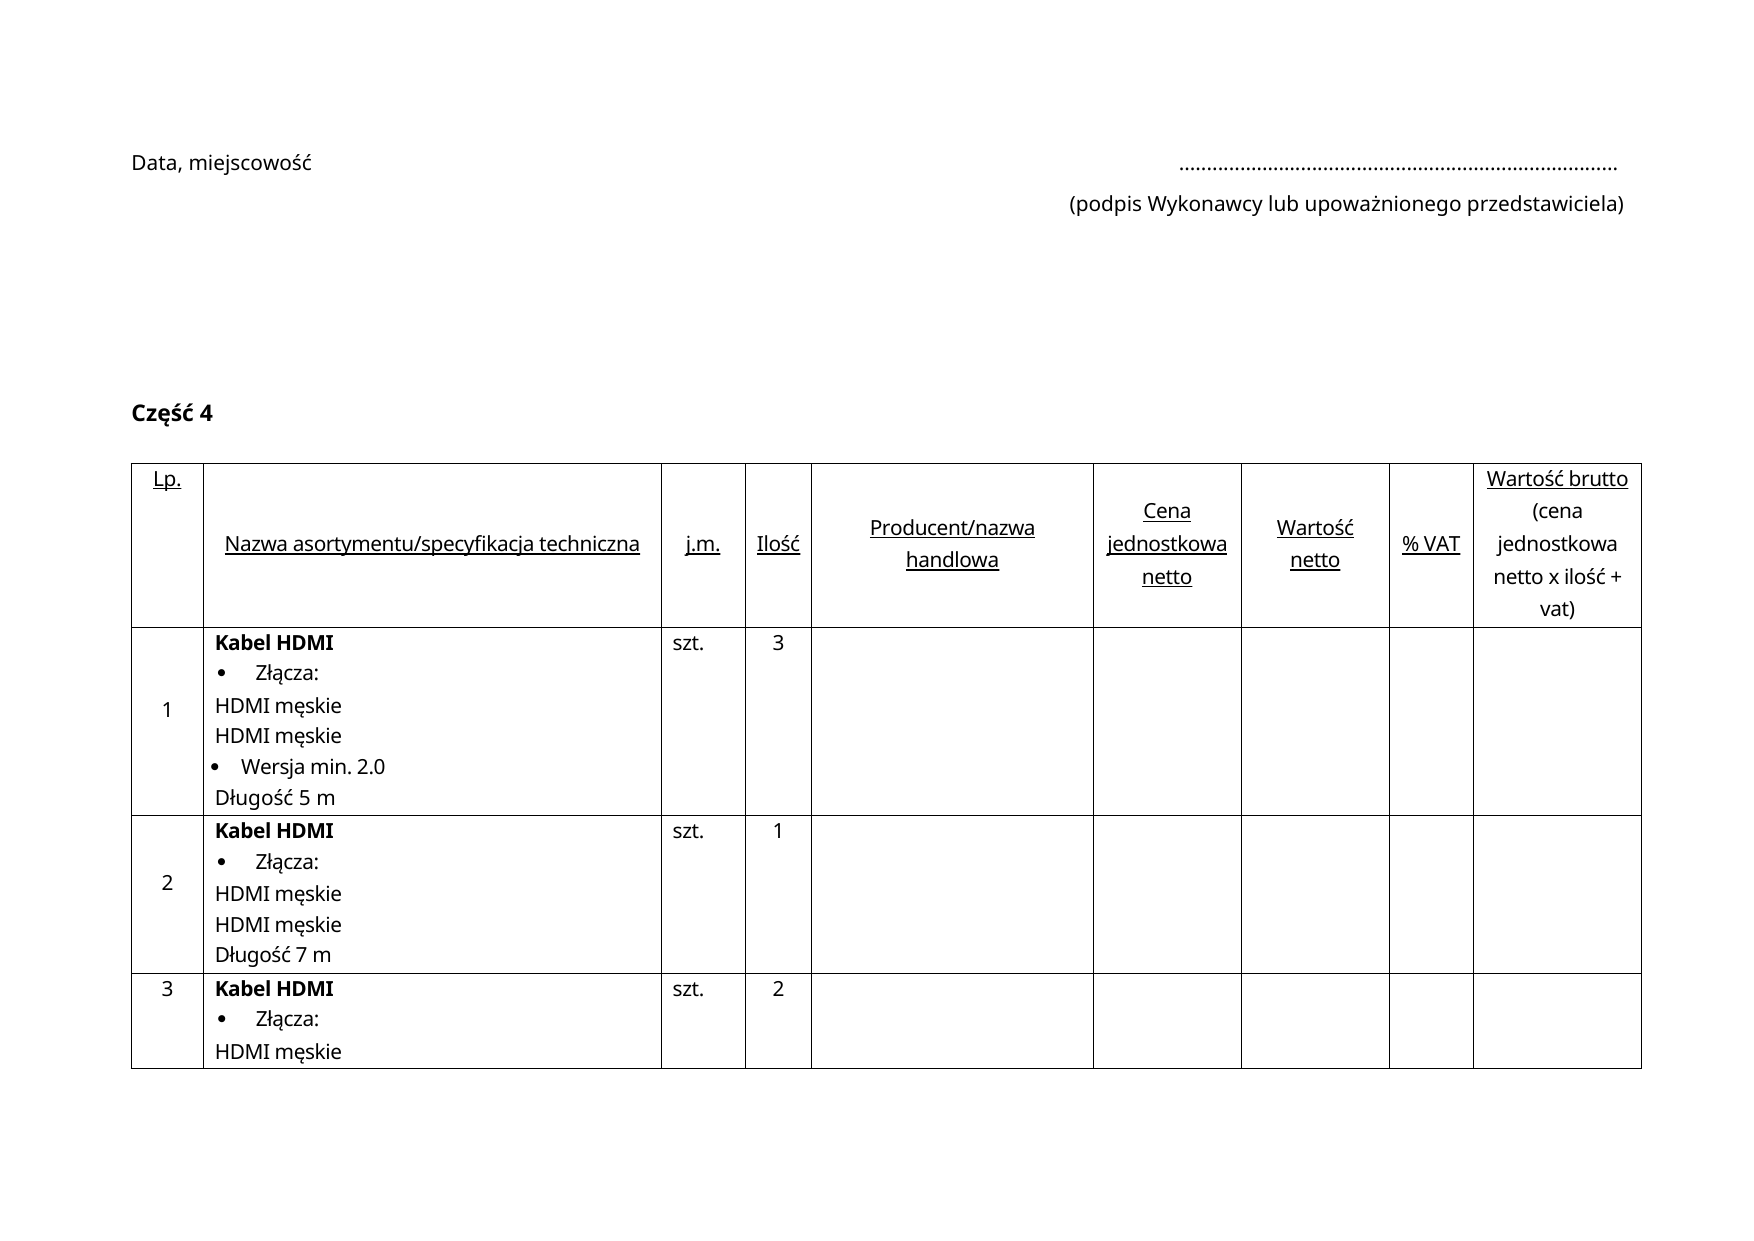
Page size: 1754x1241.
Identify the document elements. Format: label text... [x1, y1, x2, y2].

table_cell [812, 816, 1093, 973]
table_header % VAT [1390, 464, 1473, 627]
text (podpis Wykonawcy lub upoważnionego przedstawiciela) [131, 189, 1677, 217]
table_cell [1242, 816, 1389, 973]
table_header j.m. [662, 464, 745, 627]
table_cell szt. [662, 974, 745, 1068]
table_cell Kabel HDMI Złącza: HDMI męskie HDMI męskie Wersja min. 2.0 Długość 5 m [204, 628, 661, 815]
table_cell [812, 974, 1093, 1068]
table_cell 3 [132, 974, 203, 1068]
text Data, miejscowość ............……….......................................................... [131, 148, 1642, 176]
table_cell [1094, 974, 1241, 1068]
table_cell [1094, 816, 1241, 973]
table_cell [1474, 974, 1641, 1068]
table_cell [1242, 974, 1389, 1068]
table_cell [1474, 628, 1641, 815]
table_header Wartość netto [1242, 464, 1389, 627]
table_cell [1390, 628, 1473, 815]
table_cell [1094, 628, 1241, 815]
table_cell [1242, 628, 1389, 815]
table_cell 3 [746, 628, 811, 815]
table_header Lp. [132, 464, 203, 627]
table_header Producent/nazwa handlowa [812, 464, 1093, 627]
table_header Wartość brutto (cena jednostkowa netto x ilość + vat) [1474, 464, 1641, 627]
text Część 4 [131, 397, 1642, 428]
table_cell [1390, 816, 1473, 973]
table_cell 2 [746, 974, 811, 1068]
table_header Nazwa asortymentu/specyfikacja techniczna [204, 464, 661, 627]
table_header Ilość [746, 464, 811, 627]
table_cell 1 [746, 816, 811, 973]
table_cell [1474, 816, 1641, 973]
table_cell 2 [132, 816, 203, 973]
table_cell [1390, 974, 1473, 1068]
table_cell szt. [662, 628, 745, 815]
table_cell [204, 974, 661, 1068]
table_cell 1 [132, 628, 203, 815]
table_cell szt. [662, 816, 745, 973]
table_cell [812, 628, 1093, 815]
table_cell Kabel HDMI Złącza: HDMI męskie HDMI męskie Długość 7 m [204, 816, 661, 973]
table_header Cena jednostkowa netto [1094, 464, 1241, 627]
